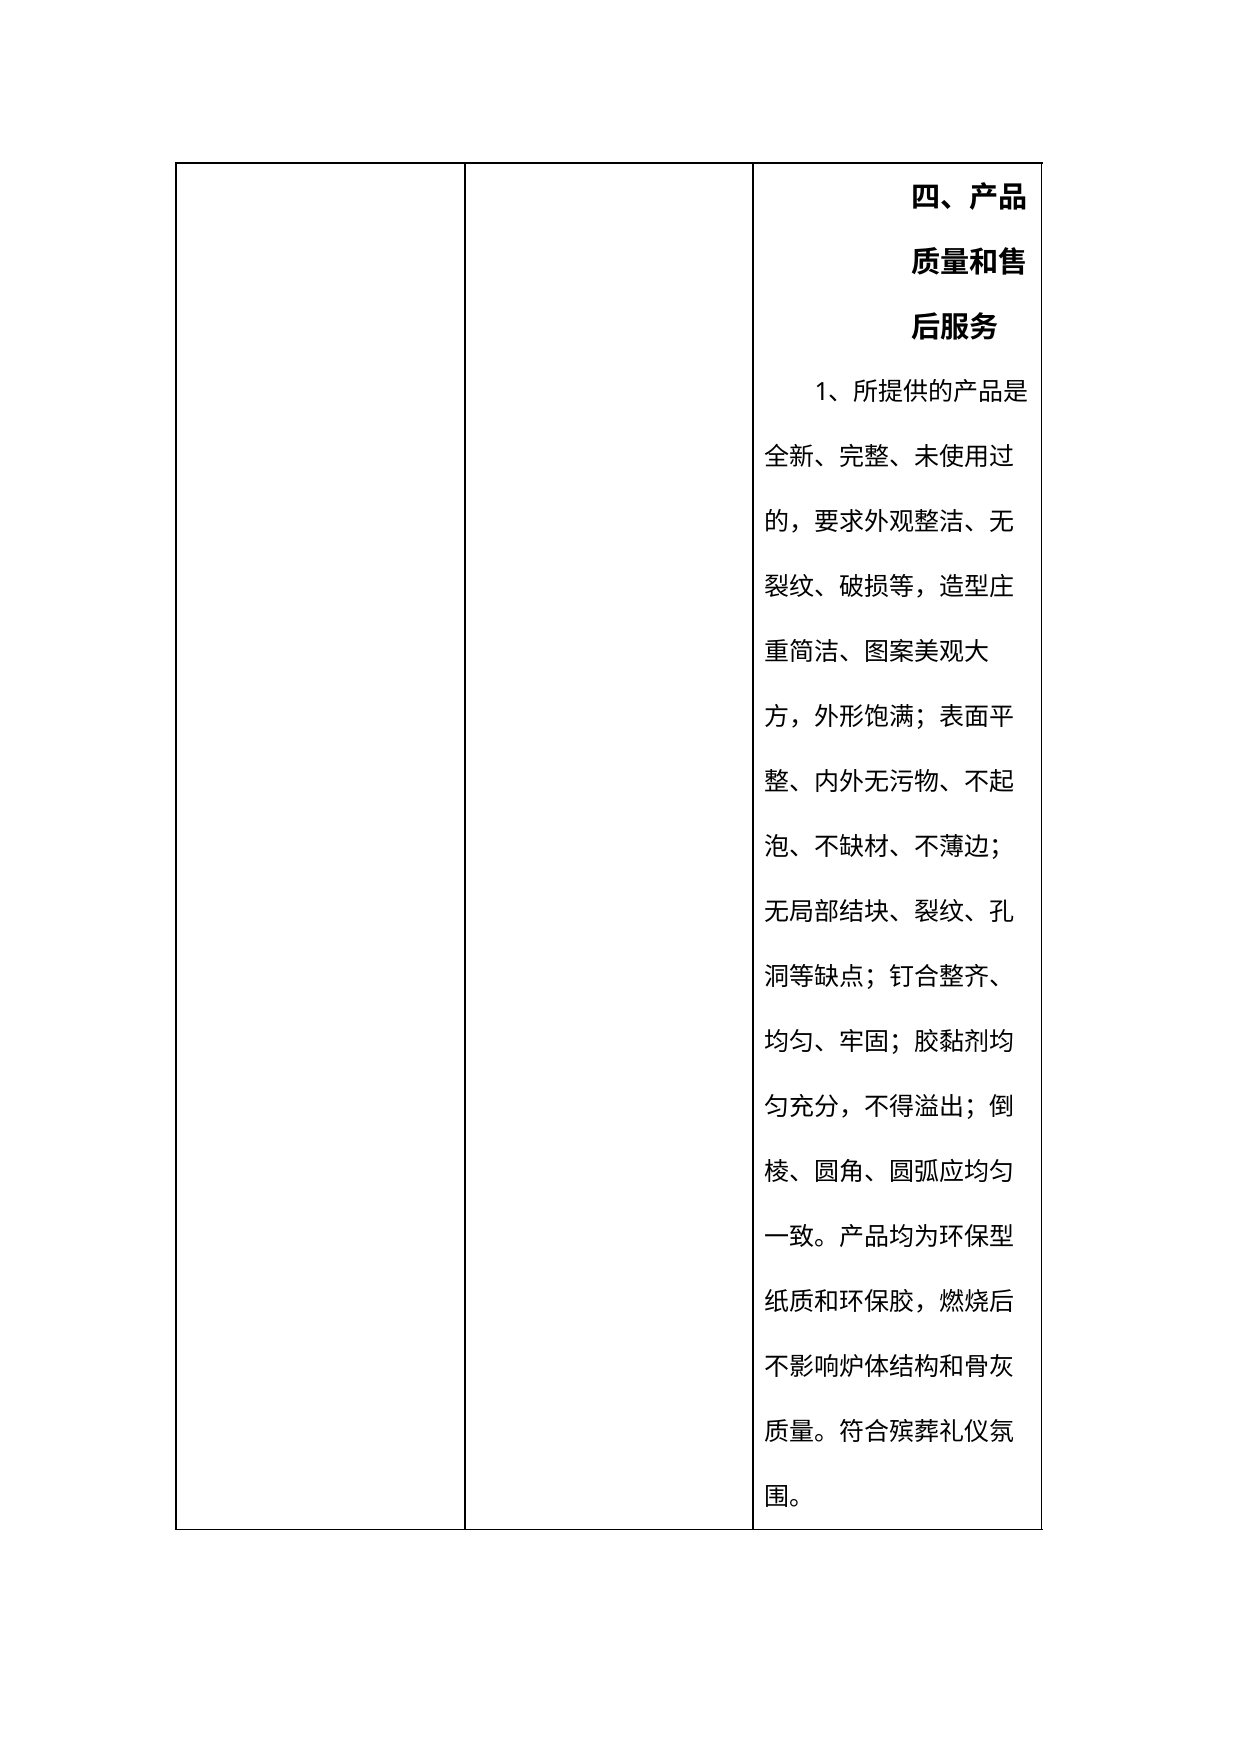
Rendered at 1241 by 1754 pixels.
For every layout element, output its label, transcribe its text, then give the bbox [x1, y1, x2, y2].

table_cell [754, 164, 1041, 1528]
table_cell ★ [466, 164, 752, 1528]
table_cell 1 [177, 164, 464, 1528]
